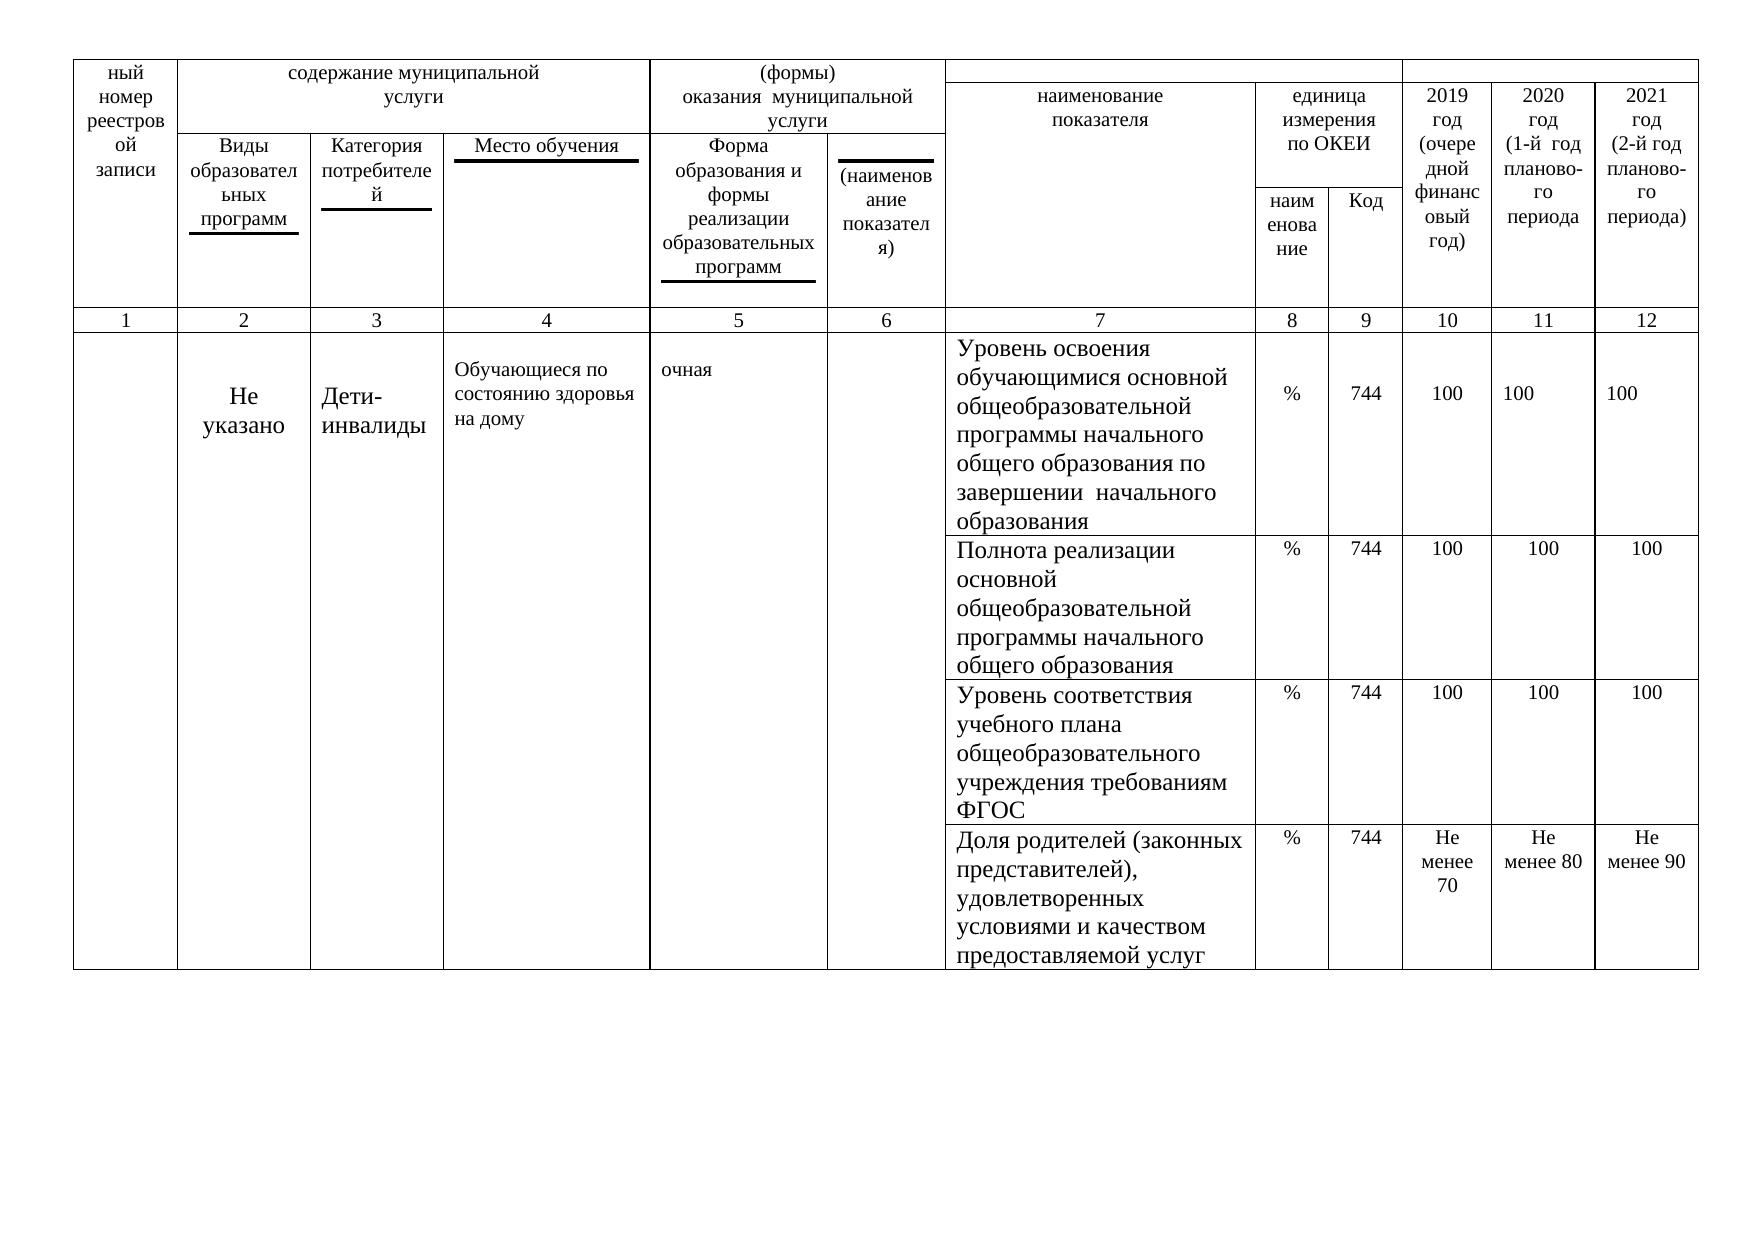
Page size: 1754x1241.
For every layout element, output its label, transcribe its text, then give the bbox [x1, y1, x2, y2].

table_cell 100 [1492, 333, 1594, 534]
table_cell 2 [178, 308, 310, 332]
table_cell 10 [1403, 308, 1491, 332]
table_cell Место обучения [444, 134, 649, 307]
table_cell 100 [1596, 333, 1698, 534]
table_cell Дети-инвалиды [311, 333, 443, 969]
table_cell Обучающиеся по состоянию здоровья на дому [444, 333, 649, 969]
table_cell (наименование показателя) [828, 134, 945, 307]
table_cell 2020 год (1-й год планово-го периода [1492, 83, 1594, 307]
table_cell Форма образования и формы реализации образовательных программ [651, 134, 827, 307]
table_cell Категория потребителей [311, 134, 443, 307]
table_cell 8 [1256, 308, 1328, 332]
table_cell 100 [1492, 680, 1594, 824]
table_cell 100 [1596, 680, 1698, 824]
table_cell единица измерения по ОКЕИ [1256, 83, 1402, 187]
table_cell Не менее 90 [1596, 825, 1698, 969]
table_cell Не менее 70 [1403, 825, 1491, 969]
table_cell 3 [311, 308, 443, 332]
table_cell Не указано [178, 333, 310, 969]
table_cell [74, 333, 177, 969]
table_cell очная [651, 333, 827, 969]
table_cell % [1256, 536, 1328, 679]
table_cell 7 [946, 308, 1255, 332]
table_cell 4 [444, 308, 649, 332]
table_cell Код [1329, 188, 1402, 307]
table_cell % [1256, 680, 1328, 824]
table_cell 100 [1403, 536, 1491, 679]
table_cell 5 [651, 308, 827, 332]
table_cell Не менее 80 [1492, 825, 1594, 969]
table_cell 100 [1492, 536, 1594, 679]
table_cell наименование [1256, 188, 1328, 307]
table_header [74, 60, 177, 307]
table_cell Доля родителей (законных представителей), удовлетворенных условиями и качеством предоставляемой услуг [946, 825, 1255, 969]
table_cell наименование показателя [946, 83, 1255, 307]
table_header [946, 60, 1402, 82]
table_cell 744 [1329, 680, 1402, 824]
table_cell 1 [74, 308, 177, 332]
table_cell Полнота реализации основной общеобразовательной программы начального общего образования [946, 536, 1255, 679]
table_cell 744 [1329, 825, 1402, 969]
table_cell 2021 год (2-й год планово-го периода) [1596, 83, 1698, 307]
table_cell 6 [828, 308, 945, 332]
table_cell 100 [1596, 536, 1698, 679]
table_cell [828, 333, 945, 969]
table_cell 100 [1403, 680, 1491, 824]
table_cell 744 [1329, 333, 1402, 534]
table_cell 12 [1596, 308, 1698, 332]
table_cell Уровень соответствия учебного плана общеобразовательного учреждения требованиям ФГОС [946, 680, 1255, 824]
table_cell 100 [1403, 333, 1491, 534]
table_cell % [1256, 333, 1328, 534]
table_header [1403, 60, 1698, 82]
table_cell 9 [1329, 308, 1402, 332]
table_cell 11 [1492, 308, 1594, 332]
table_cell Виды образовательных программ [178, 134, 310, 307]
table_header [651, 60, 945, 132]
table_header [178, 60, 649, 132]
table_cell 744 [1329, 536, 1402, 679]
table_cell % [1256, 825, 1328, 969]
table_cell Уровень освоения обучающимися основной общеобразовательной программы начального общего образования по завершении начального образования [946, 333, 1255, 534]
table_cell 2019 год (очередной финансовый год) [1403, 83, 1491, 307]
